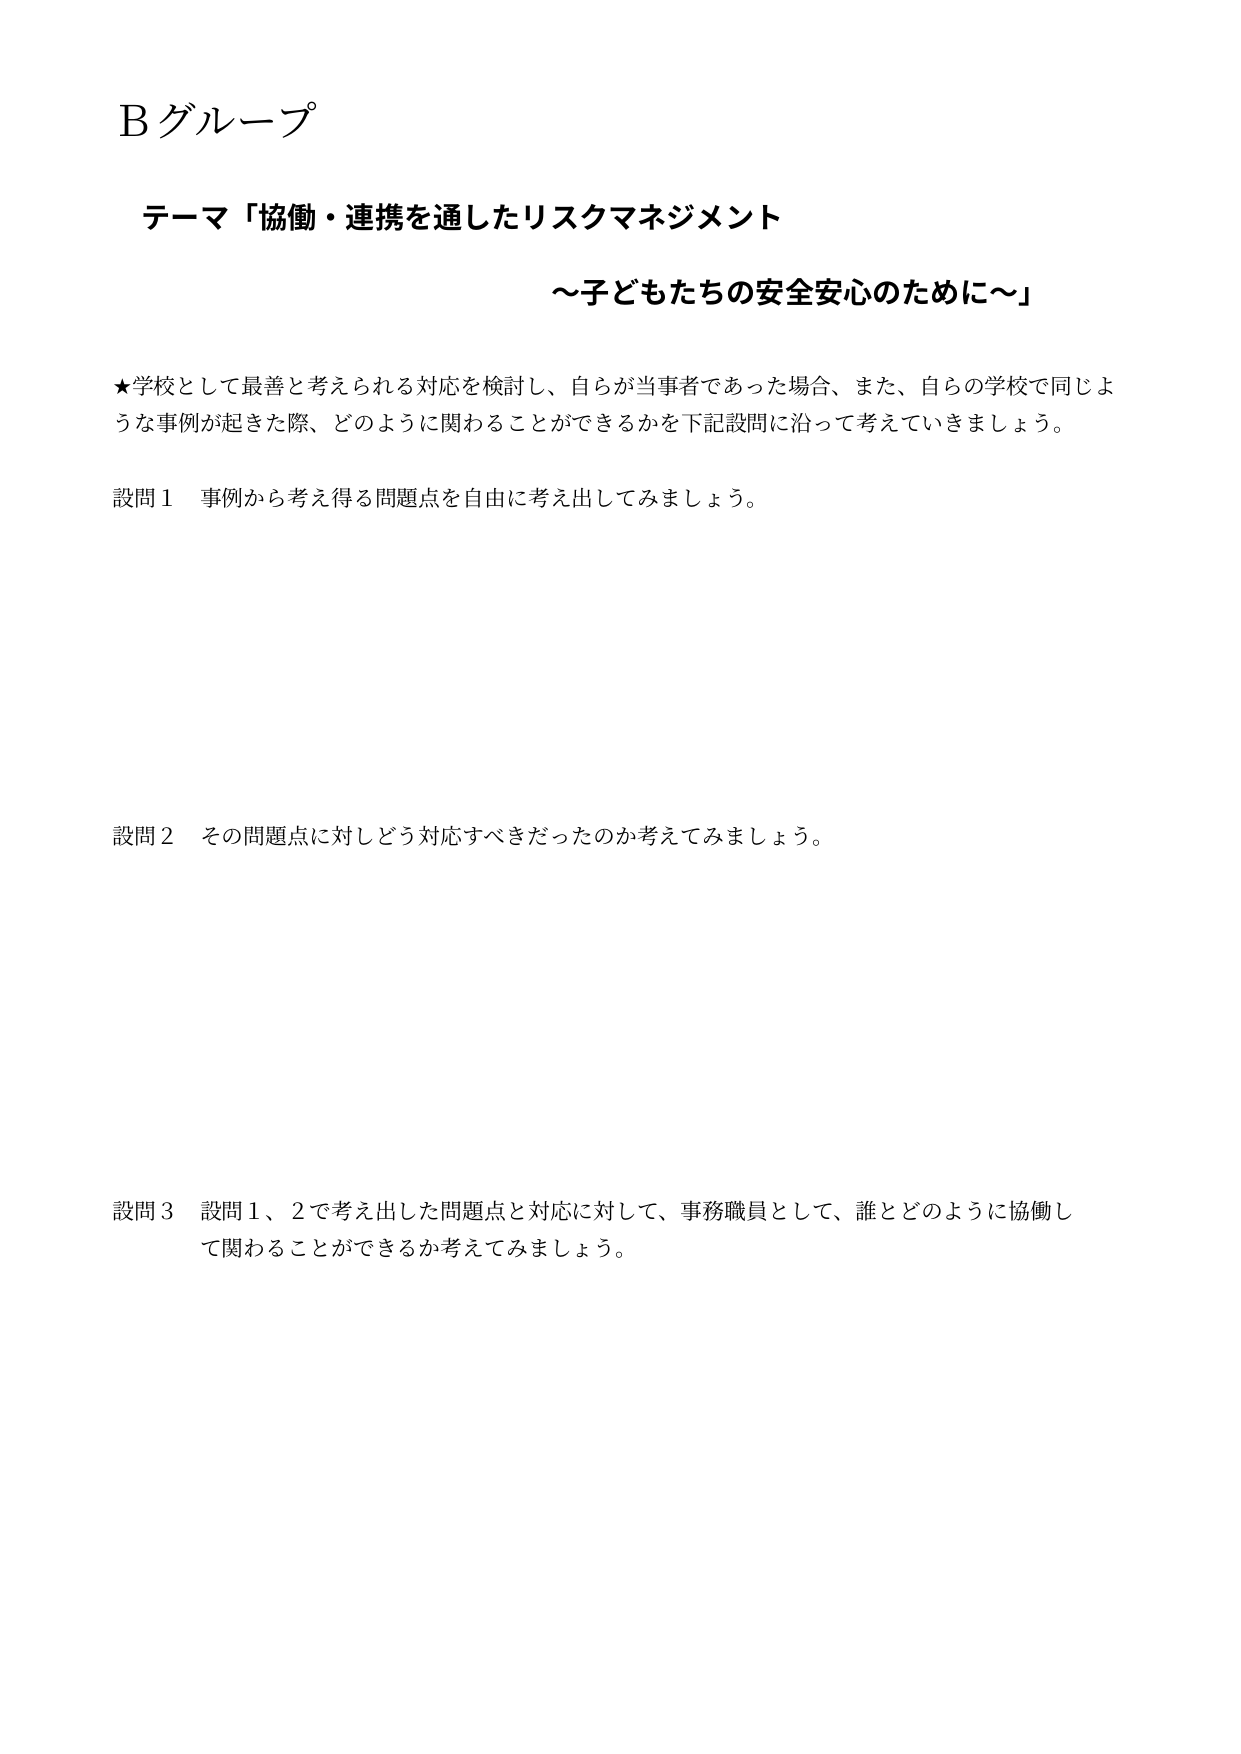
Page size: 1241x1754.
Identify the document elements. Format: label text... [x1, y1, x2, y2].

text ～子どもたちの安全安心のために～」 [112, 254, 1128, 329]
text テーマ「協働・連携を通したリスクマネジメント [112, 179, 1128, 254]
text 設問３ 設問１、２で考え出した問題点と対応に対して、事務職員として、誰とどのように協働し [112, 1191, 1128, 1229]
text 設問１ 事例から考え得る問題点を自由に考え出してみましょう。 [112, 479, 1128, 516]
text て関わることができるか考えてみましょう。 [112, 1229, 1128, 1266]
text ★学校として最善と考えられる対応を検討し、自らが当事者であった場合、また、自らの学校で同じような事例が起きた際、どのように関わることができるかを下記設問に沿って考えていきましょう。 [112, 366, 1128, 441]
text 設問２ その問題点に対しどう対応すべきだったのか考えてみましょう。 [112, 816, 1128, 854]
